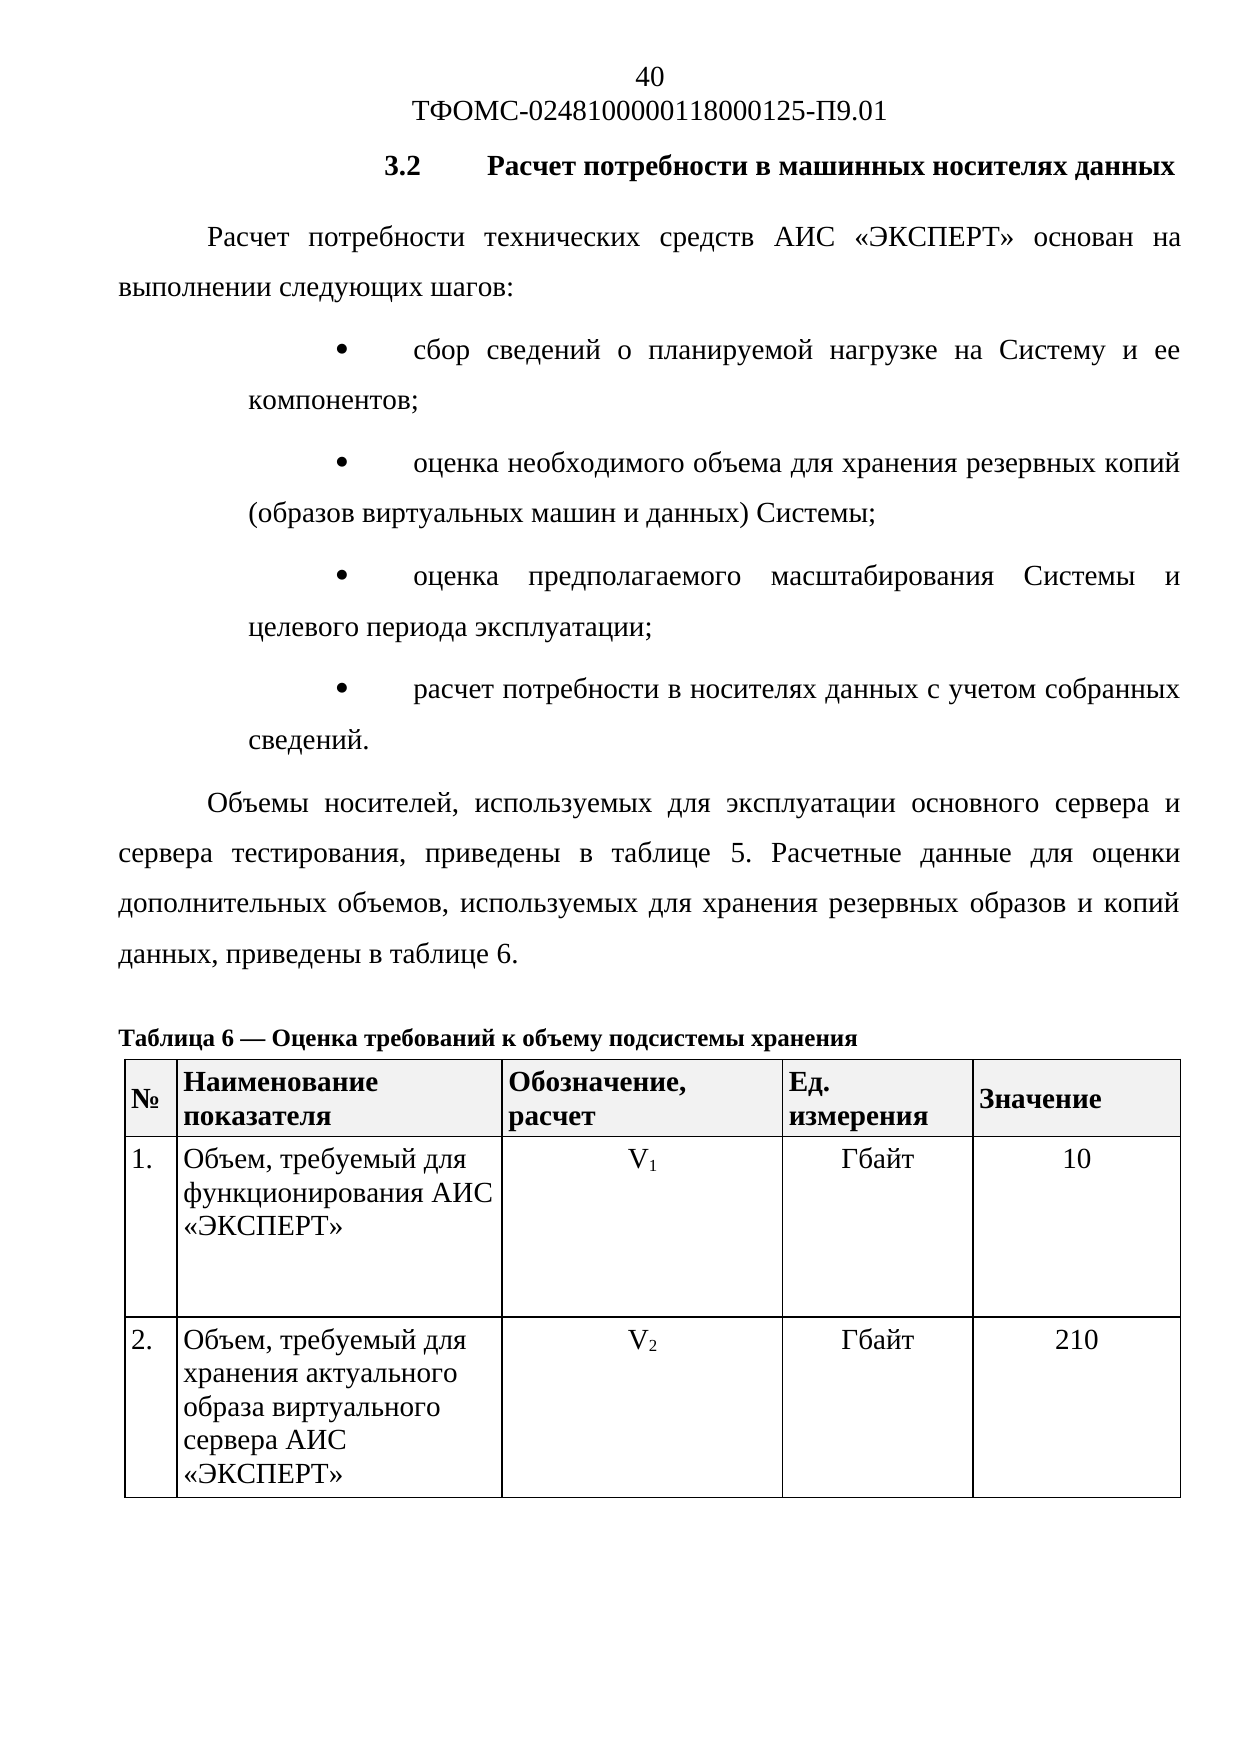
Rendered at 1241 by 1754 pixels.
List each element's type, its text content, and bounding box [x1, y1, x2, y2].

table_cell 10 [974, 1137, 1180, 1316]
table_cell Гбайт [783, 1318, 972, 1497]
list расчет потребности в носителях данных с учетом собранных сведений. [248, 672, 1181, 756]
table_cell 210 [974, 1318, 1180, 1497]
table_cell [126, 1137, 176, 1316]
table_cell Гбайт [783, 1137, 972, 1316]
table_header Ед. измерения [783, 1060, 972, 1136]
list оценка предполагаемого масштабирования Системы и целевого периода эксплуатации; [248, 558, 1181, 642]
table_header № [126, 1060, 176, 1136]
text Таблица 6 — Оценка требований к объему подсистемы хранения [118, 1023, 1181, 1052]
table_header Значение [974, 1060, 1180, 1136]
subtitle Расчет потребности в машинных носителях данных [295, 148, 1181, 181]
table_header Наименование показателя [178, 1060, 501, 1136]
table_header Обозначение, расчет [503, 1060, 782, 1136]
table_cell [126, 1318, 176, 1497]
table_cell V2 [503, 1318, 782, 1497]
text Объемы носителей, используемых для эксплуатации основного сервера и сервера тестирования, приведены в таблице 5. Расчетные данные для оценки дополнительных объемов, используемых для хранения резервных образов и копий данных, приведены в таблице 6. [118, 785, 1181, 969]
text Расчет потребности технических средств основан на выполнении следующих шагов: [118, 219, 1181, 303]
table_cell V1 [503, 1137, 782, 1316]
list оценка необходимого объема для хранения резервных копий (образов виртуальных машин и данных) Системы; [248, 445, 1181, 529]
table_cell Объем, требуемый для хранения актуального образа виртуального сервера [178, 1318, 501, 1497]
table_cell Объем, требуемый для функционирования [178, 1137, 501, 1316]
list сбор сведений о планируемой нагрузке на Систему и ее компонентов; [248, 332, 1181, 416]
